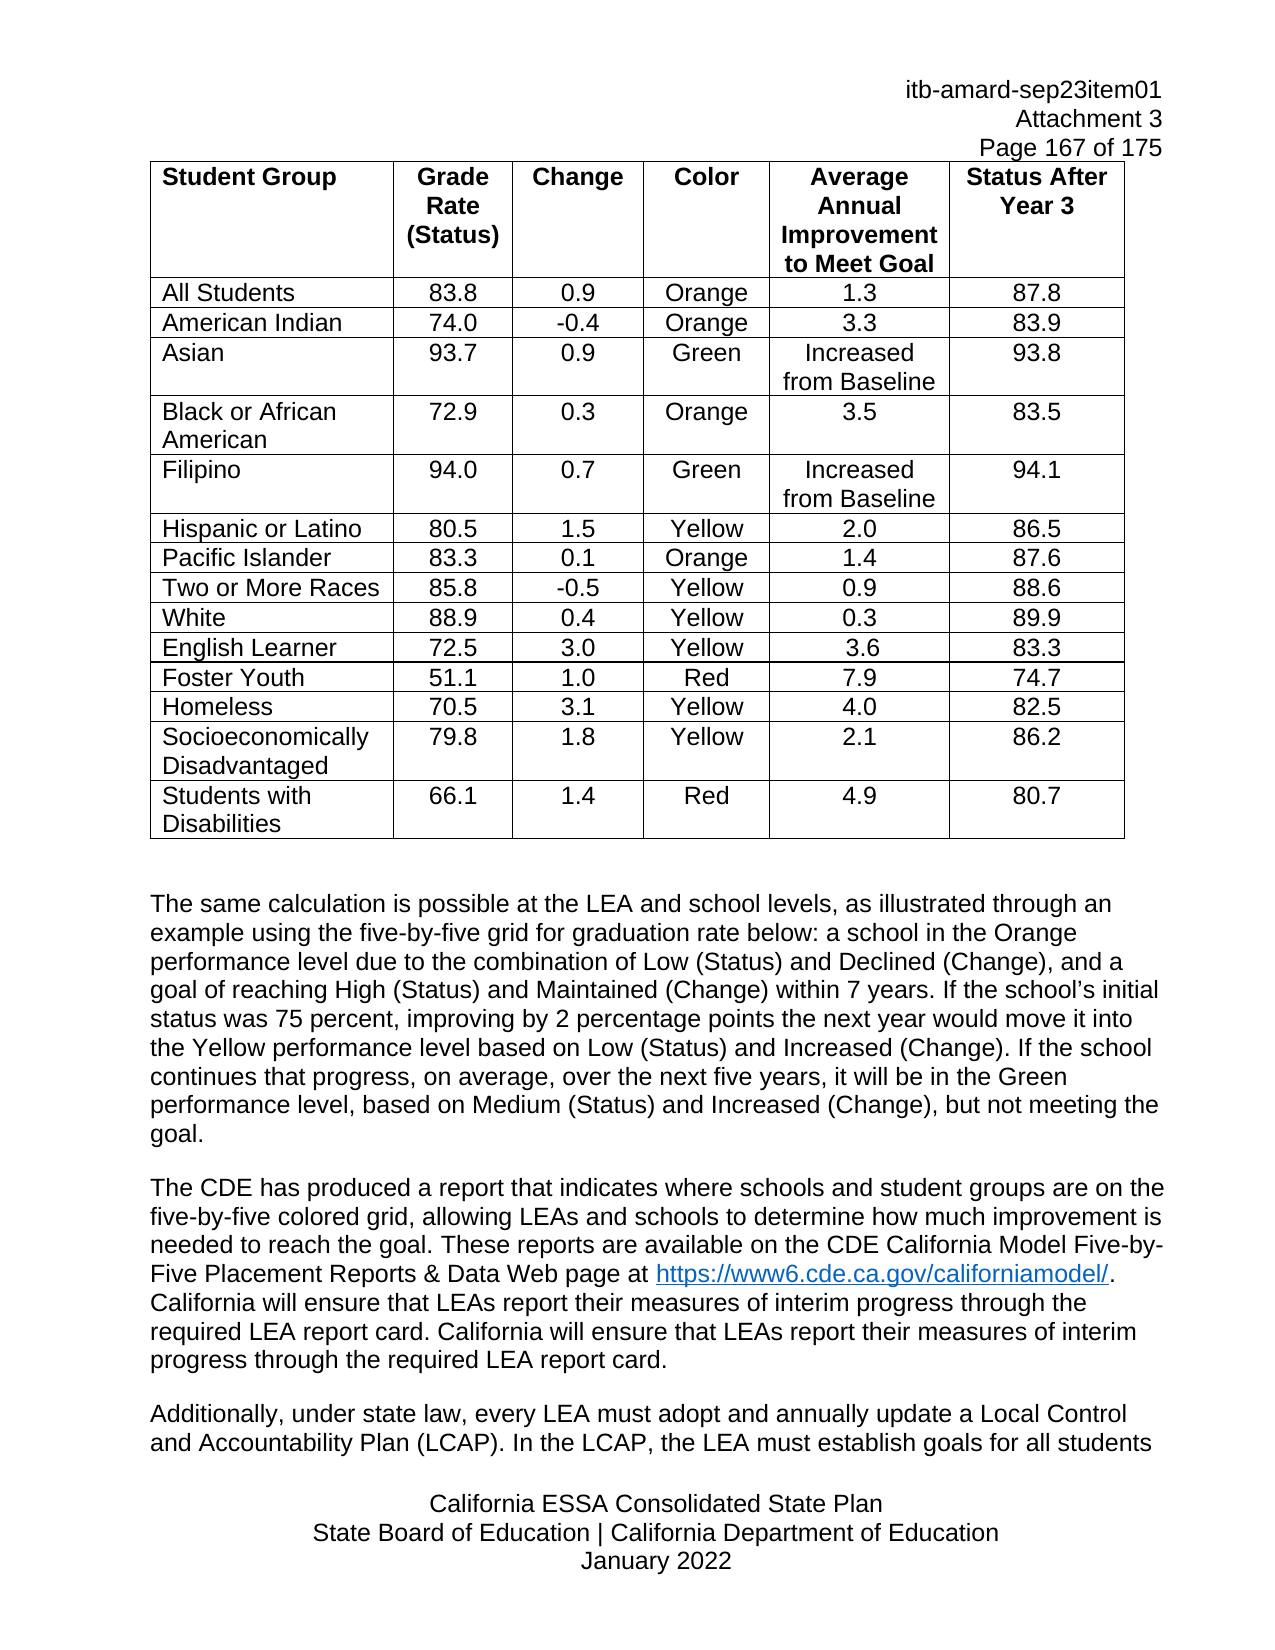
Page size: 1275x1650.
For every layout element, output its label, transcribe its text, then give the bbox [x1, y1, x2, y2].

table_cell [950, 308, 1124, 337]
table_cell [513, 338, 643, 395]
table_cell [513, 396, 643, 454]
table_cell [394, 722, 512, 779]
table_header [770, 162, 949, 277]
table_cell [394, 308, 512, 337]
text The same calculation is possible at the LEA and school levels, as illustrated through an example using the five-by-five grid for graduation rate below: a school in the Orange performance level due to the combination of Low (Status) and Declined (Change), and a goal of reaching High (Status) and Maintained (Change) within 7 years. If the school’s initial status was 75 percent, improving by 2 percentage points the next year would move it into the Yellow performance level based on Low (Status) and Increased (Change). If the school continues that progress, on average, over the next five years, it will be in the Green performance level, based on Medium (Status) and Increased (Change), but not meeting the goal. [150, 889, 1172, 1148]
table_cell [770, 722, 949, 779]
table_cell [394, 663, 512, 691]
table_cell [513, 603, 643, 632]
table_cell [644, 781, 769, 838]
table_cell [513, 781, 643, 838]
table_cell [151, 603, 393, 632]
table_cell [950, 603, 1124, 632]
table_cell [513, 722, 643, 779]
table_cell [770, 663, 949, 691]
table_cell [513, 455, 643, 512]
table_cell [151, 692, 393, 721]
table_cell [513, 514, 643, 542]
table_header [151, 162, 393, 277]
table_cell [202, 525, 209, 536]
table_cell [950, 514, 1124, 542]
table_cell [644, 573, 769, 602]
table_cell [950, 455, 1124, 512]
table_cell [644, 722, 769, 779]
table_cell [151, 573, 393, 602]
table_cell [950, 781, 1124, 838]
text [150, 1399, 1172, 1457]
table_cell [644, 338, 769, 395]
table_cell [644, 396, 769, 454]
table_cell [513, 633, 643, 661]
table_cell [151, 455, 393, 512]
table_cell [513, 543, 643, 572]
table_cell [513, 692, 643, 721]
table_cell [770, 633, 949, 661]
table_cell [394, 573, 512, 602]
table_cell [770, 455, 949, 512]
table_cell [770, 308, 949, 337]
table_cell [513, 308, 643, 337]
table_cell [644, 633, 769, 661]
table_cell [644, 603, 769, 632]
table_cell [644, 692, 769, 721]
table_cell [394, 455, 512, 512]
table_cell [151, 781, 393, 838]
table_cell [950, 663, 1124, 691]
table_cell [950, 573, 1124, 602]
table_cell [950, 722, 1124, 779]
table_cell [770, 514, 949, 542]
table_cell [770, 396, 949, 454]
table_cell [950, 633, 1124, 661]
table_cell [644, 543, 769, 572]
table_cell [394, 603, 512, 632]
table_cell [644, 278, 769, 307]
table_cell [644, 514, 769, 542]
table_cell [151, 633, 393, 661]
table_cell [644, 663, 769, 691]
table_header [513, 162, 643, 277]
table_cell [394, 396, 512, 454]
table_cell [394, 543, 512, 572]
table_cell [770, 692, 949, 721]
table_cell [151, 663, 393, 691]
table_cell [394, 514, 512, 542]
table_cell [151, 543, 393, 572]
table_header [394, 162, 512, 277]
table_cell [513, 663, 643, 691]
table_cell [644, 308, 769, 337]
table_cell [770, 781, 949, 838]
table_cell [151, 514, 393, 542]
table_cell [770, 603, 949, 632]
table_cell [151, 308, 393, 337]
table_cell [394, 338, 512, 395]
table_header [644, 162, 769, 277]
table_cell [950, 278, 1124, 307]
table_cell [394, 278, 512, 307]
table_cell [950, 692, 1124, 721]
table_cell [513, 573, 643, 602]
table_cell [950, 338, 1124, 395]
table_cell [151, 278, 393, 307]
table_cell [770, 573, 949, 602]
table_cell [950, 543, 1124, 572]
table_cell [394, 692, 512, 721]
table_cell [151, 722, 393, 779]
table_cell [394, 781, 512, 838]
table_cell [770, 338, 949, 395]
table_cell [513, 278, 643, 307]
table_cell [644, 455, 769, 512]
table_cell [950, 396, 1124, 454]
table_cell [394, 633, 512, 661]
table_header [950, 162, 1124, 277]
text The CDE has produced a report that indicates where schools and student groups are on the five-by-five colored grid, allowing LEAs and schools to determine how much improvement is needed to reach the goal. These reports are available on the CDE California Model Five-by-Five Placement Reports & Data Web page at https://www6.cde.ca.gov/californiamodel/. California will ensure that LEAs report their measures of interim progress through the required LEA report card. California will ensure that LEAs report their measures of interim progress through the required LEA report card. [150, 1173, 1172, 1374]
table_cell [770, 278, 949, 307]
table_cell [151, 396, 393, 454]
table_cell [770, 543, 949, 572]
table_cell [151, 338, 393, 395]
